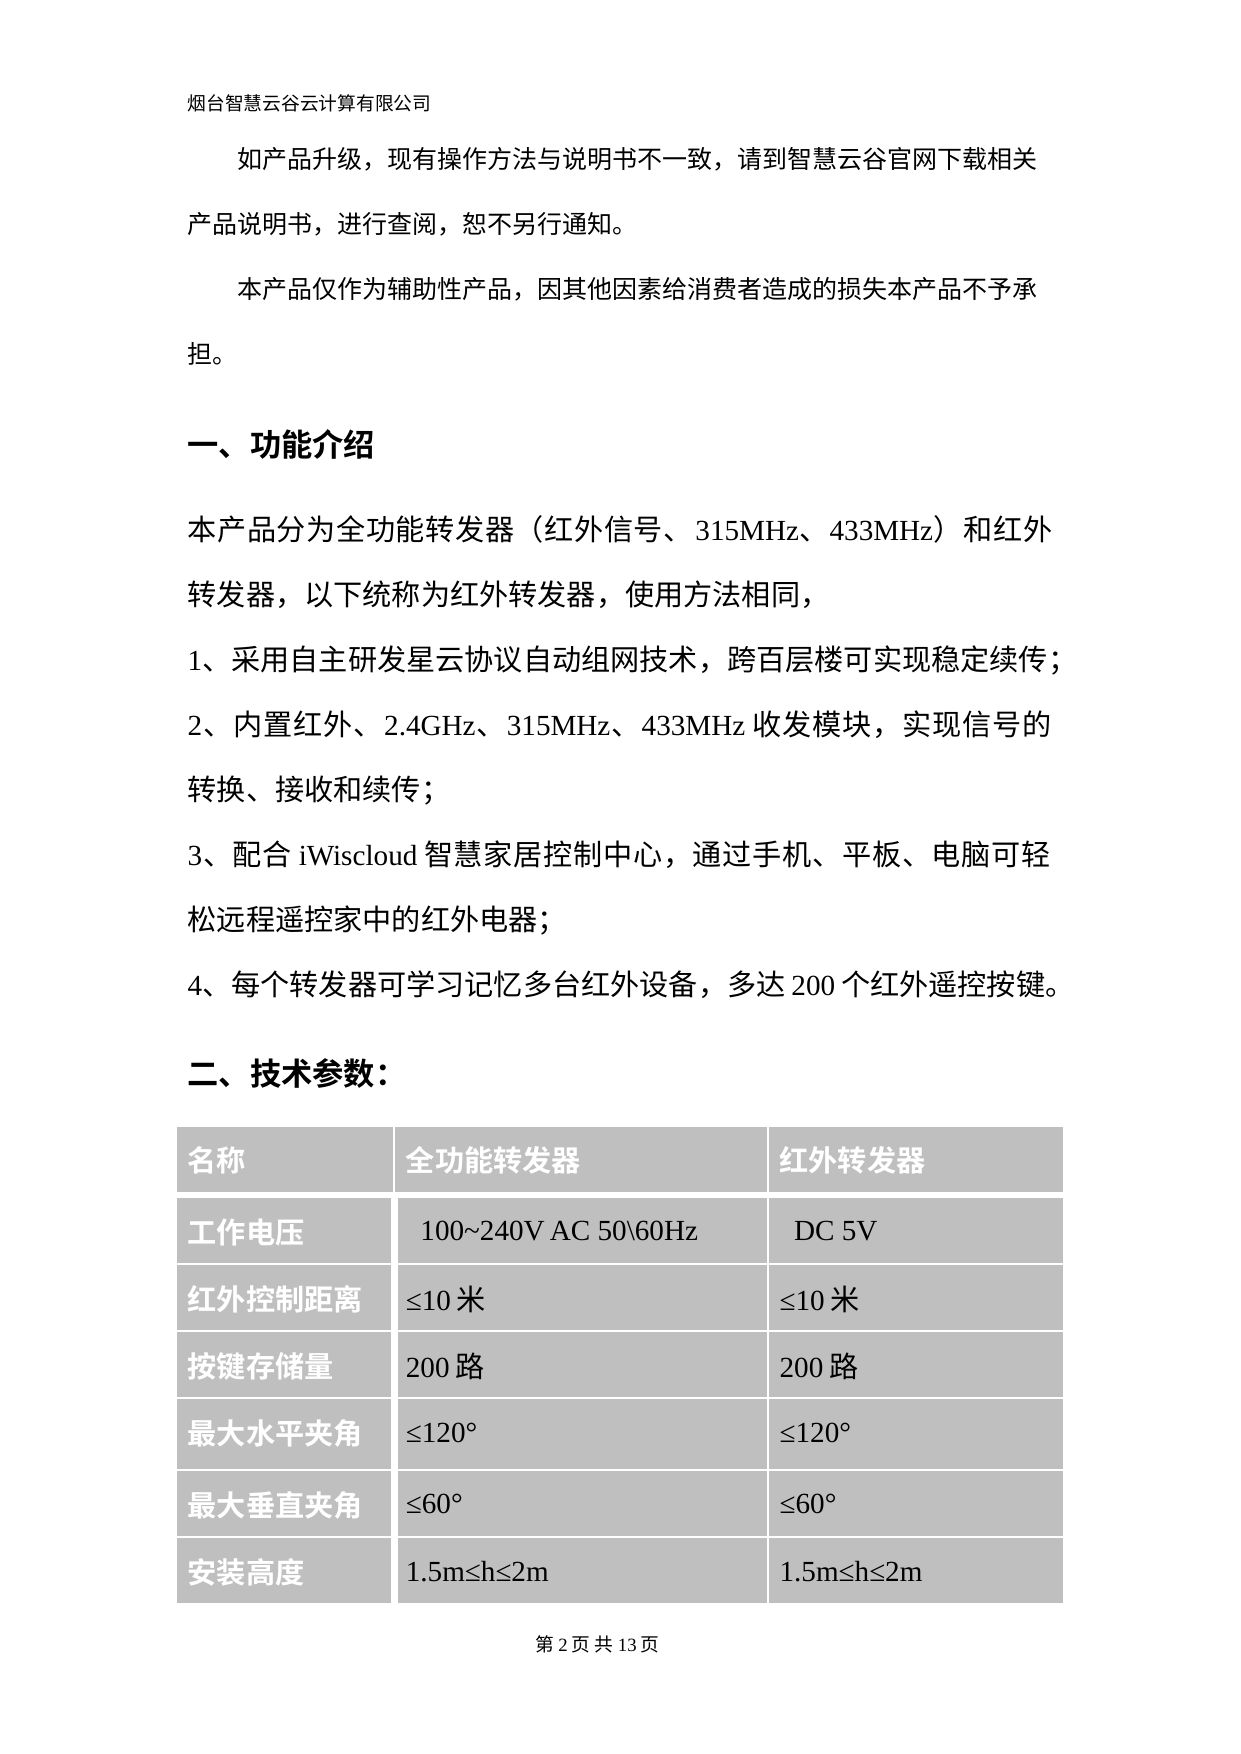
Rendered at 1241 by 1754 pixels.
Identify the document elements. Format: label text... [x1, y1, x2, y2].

table_cell 最大垂直夹角 [177, 1471, 391, 1536]
table_cell ≤60° [398, 1471, 767, 1536]
table_cell 1.5m≤h≤2m [769, 1538, 1063, 1603]
text 本产品仅作为辅助性产品，因其他因素给消费者造成的损失本产品不予承担。 [187, 255, 1053, 385]
table_header 名称 [177, 1127, 393, 1192]
table_cell ≤10米 [398, 1265, 767, 1330]
table_cell 最大水平夹角 [177, 1399, 391, 1469]
table_header 红外转发器 [769, 1127, 1063, 1192]
table_cell 1.5m≤h≤2m [398, 1538, 767, 1603]
table_cell ≤120° [769, 1399, 1063, 1469]
table_cell 按键存储量 [177, 1332, 391, 1397]
table_cell 200路 [769, 1332, 1063, 1397]
text 本产品分为全功能转发器（红外信号、315MHz、433MHz）和红外转发器，以下统称为红外转发器，使用方法相同， [187, 495, 1053, 625]
table_cell ≤10米 [769, 1265, 1063, 1330]
table_header 全功能转发器 [395, 1127, 767, 1192]
text 如产品升级，现有操作方法与说明书不一致，请到智慧云谷官网下载相关产品说明书，进行查阅，恕不另行通知。 [187, 125, 1053, 255]
text 3、配合iWiscloud智慧家居控制中心，通过手机、平板、电脑可轻松远程遥控家中的红外电器； [187, 820, 1053, 950]
table_cell DC 5V [769, 1198, 1063, 1263]
text 2、内置红外、2.4GHz、315MHz、433MHz收发模块，实现信号的转换、接收和续传； [187, 690, 1053, 820]
table_cell 工作电压 [177, 1198, 391, 1263]
text 4、每个转发器可学习记忆多台红外设备，多达200个红外遥控按键。 [187, 950, 1053, 1015]
table_cell 100~240V AC 50\60Hz [398, 1198, 767, 1263]
table_cell 200路 [398, 1332, 767, 1397]
table_cell 红外控制距离 [177, 1265, 391, 1330]
subtitle 二、技术参数： [187, 1040, 1053, 1105]
table_cell ≤120° [398, 1399, 767, 1469]
table_cell 安装高度 [177, 1538, 391, 1603]
subtitle 一、功能介绍 [187, 410, 1053, 475]
table_cell ≤60° [769, 1471, 1063, 1536]
text 1、采用自主研发星云协议自动组网技术，跨百层楼可实现稳定续传； [187, 625, 1053, 690]
